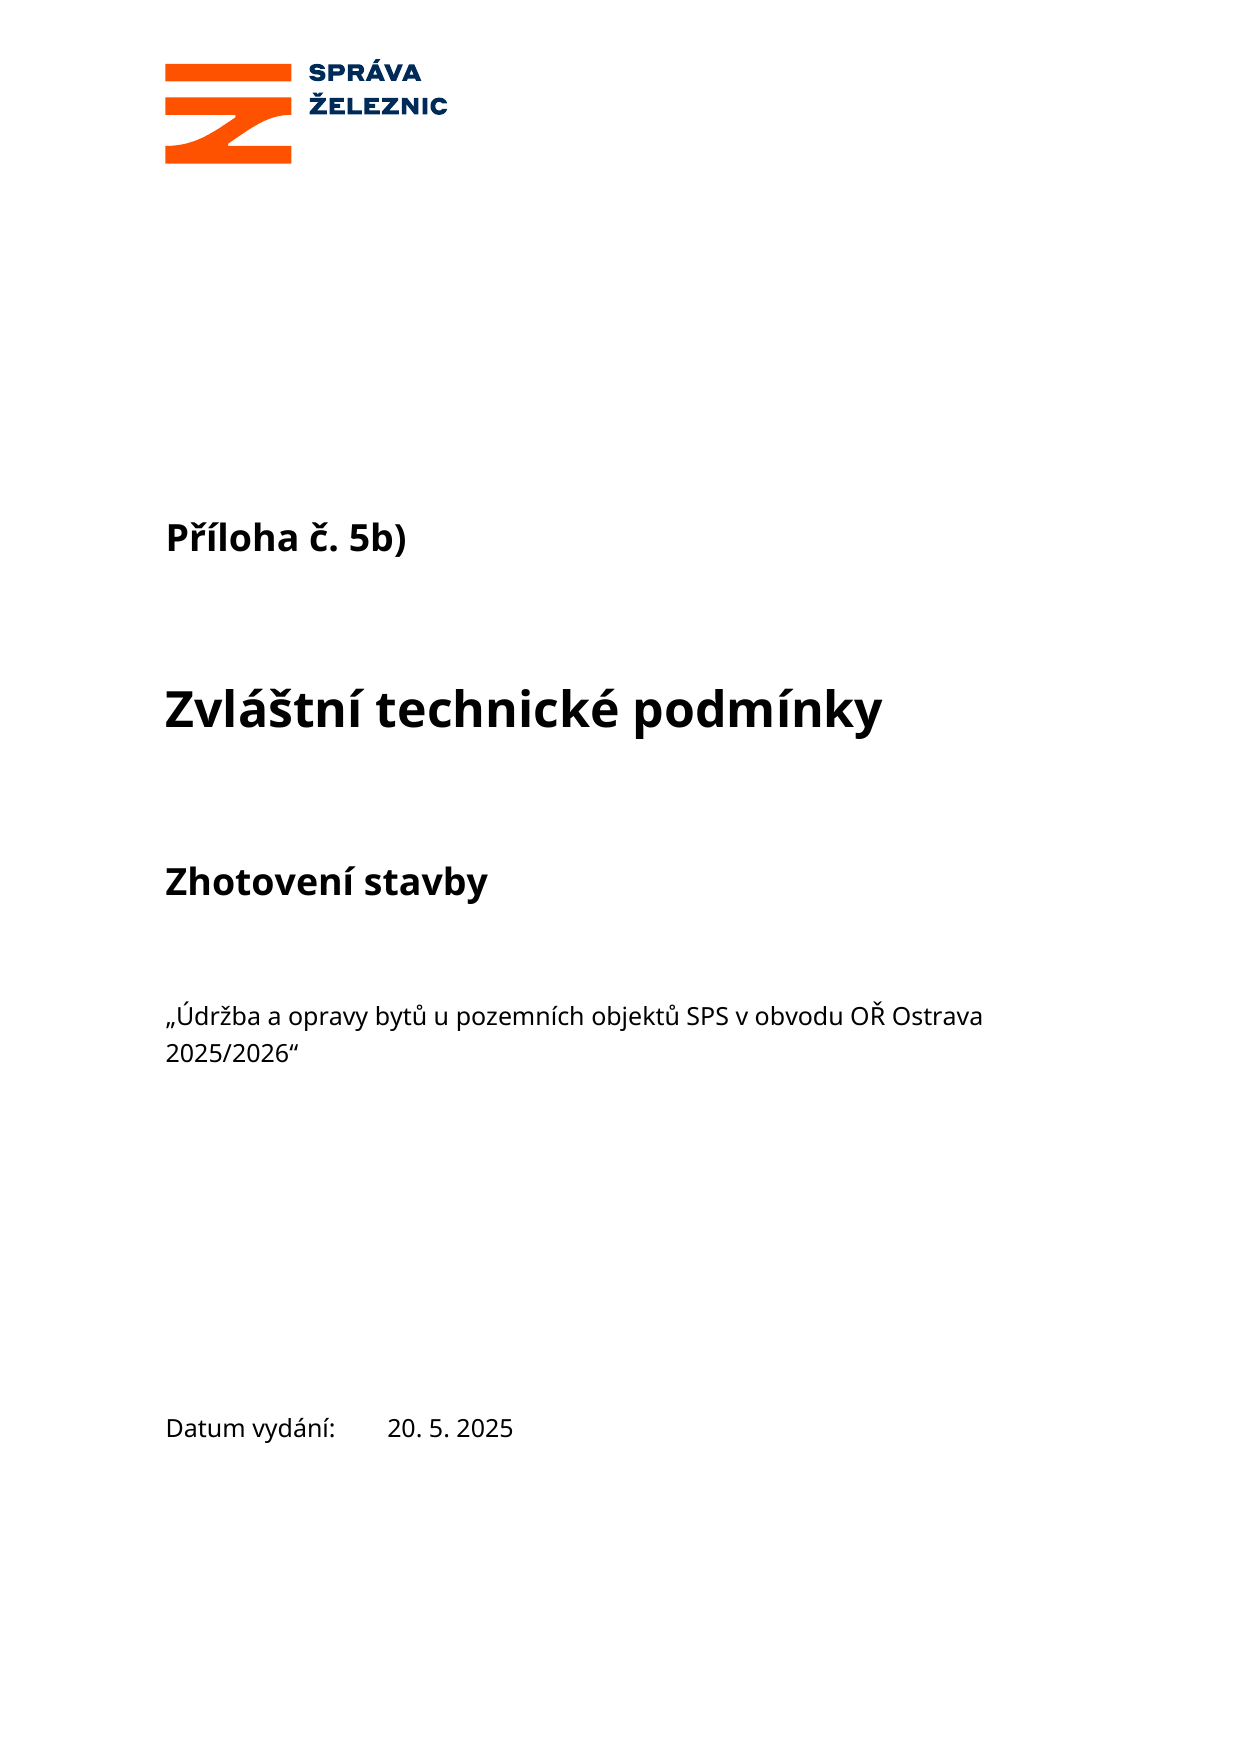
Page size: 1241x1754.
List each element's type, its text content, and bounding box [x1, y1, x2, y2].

text Datum vydání: 20. 5. 2025 [165, 1410, 1075, 1444]
text Zhotovení stavby [165, 855, 1075, 906]
text Zvláštní technické podmínky [165, 674, 1075, 742]
text Příloha č. 5b) [165, 512, 1075, 563]
